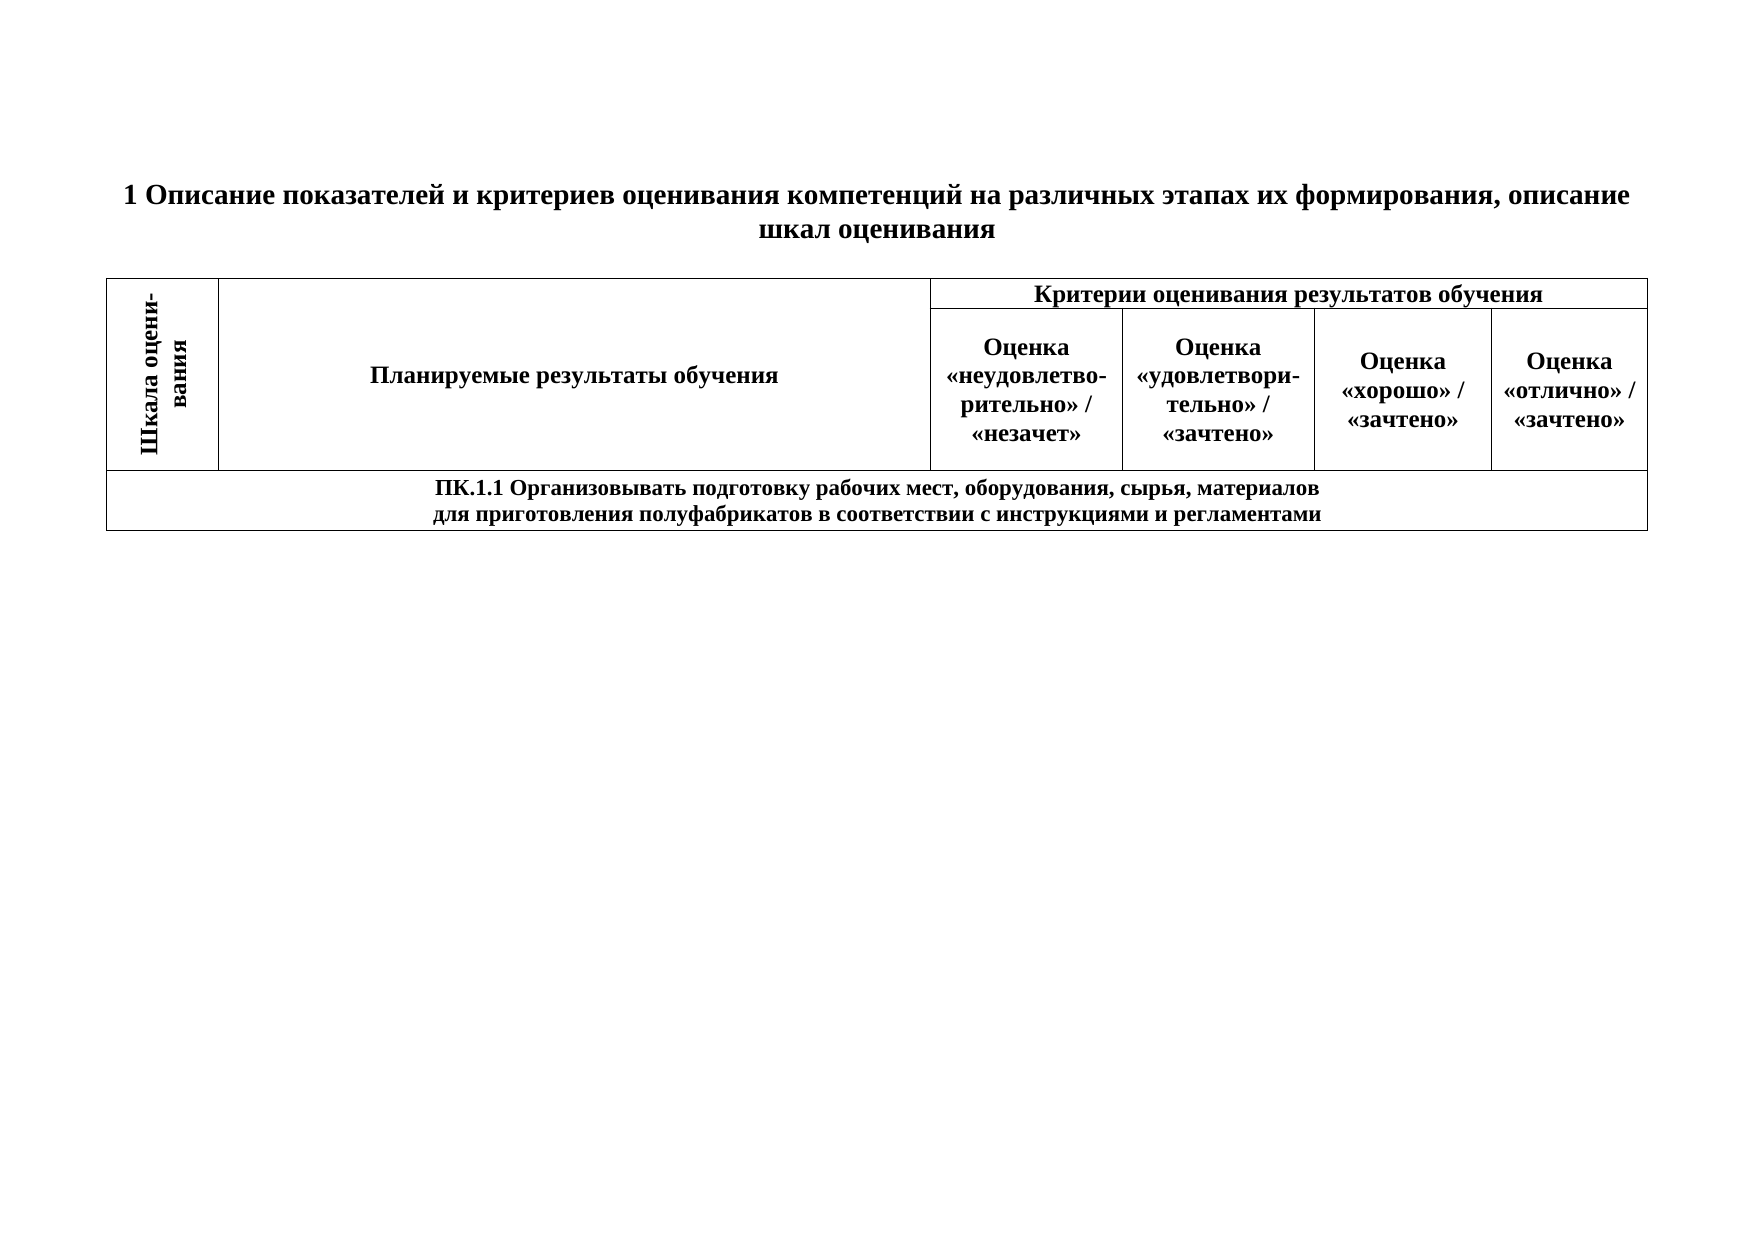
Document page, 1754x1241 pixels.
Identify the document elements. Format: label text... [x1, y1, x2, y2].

table_header Планируемые результаты обучения [219, 279, 930, 470]
table_cell Оценка «удовлетворительно» / «зачтено» [1123, 309, 1314, 470]
table_cell ПК.1.1 Организовывать подготовку рабочих мест, оборудования, сырья, материалов для приготовления полуфабрикатов в соответствии с инструкциями и регламентами [107, 471, 1647, 530]
table_cell Оценка «хорошо» / «зачтено» [1315, 309, 1491, 470]
table_header Критерии оценивания результатов обучения [931, 279, 1647, 308]
table_header Шкала оценивания [107, 279, 218, 470]
table_cell Оценка «отлично» / «зачтено» [1492, 309, 1647, 470]
text 1 Описание показателей и критериев оценивания компетенций на различных этапах их формирования, описание шкал оценивания [118, 177, 1636, 244]
table_cell Оценка «неудовлетворительно» / «незачет» [931, 309, 1122, 470]
